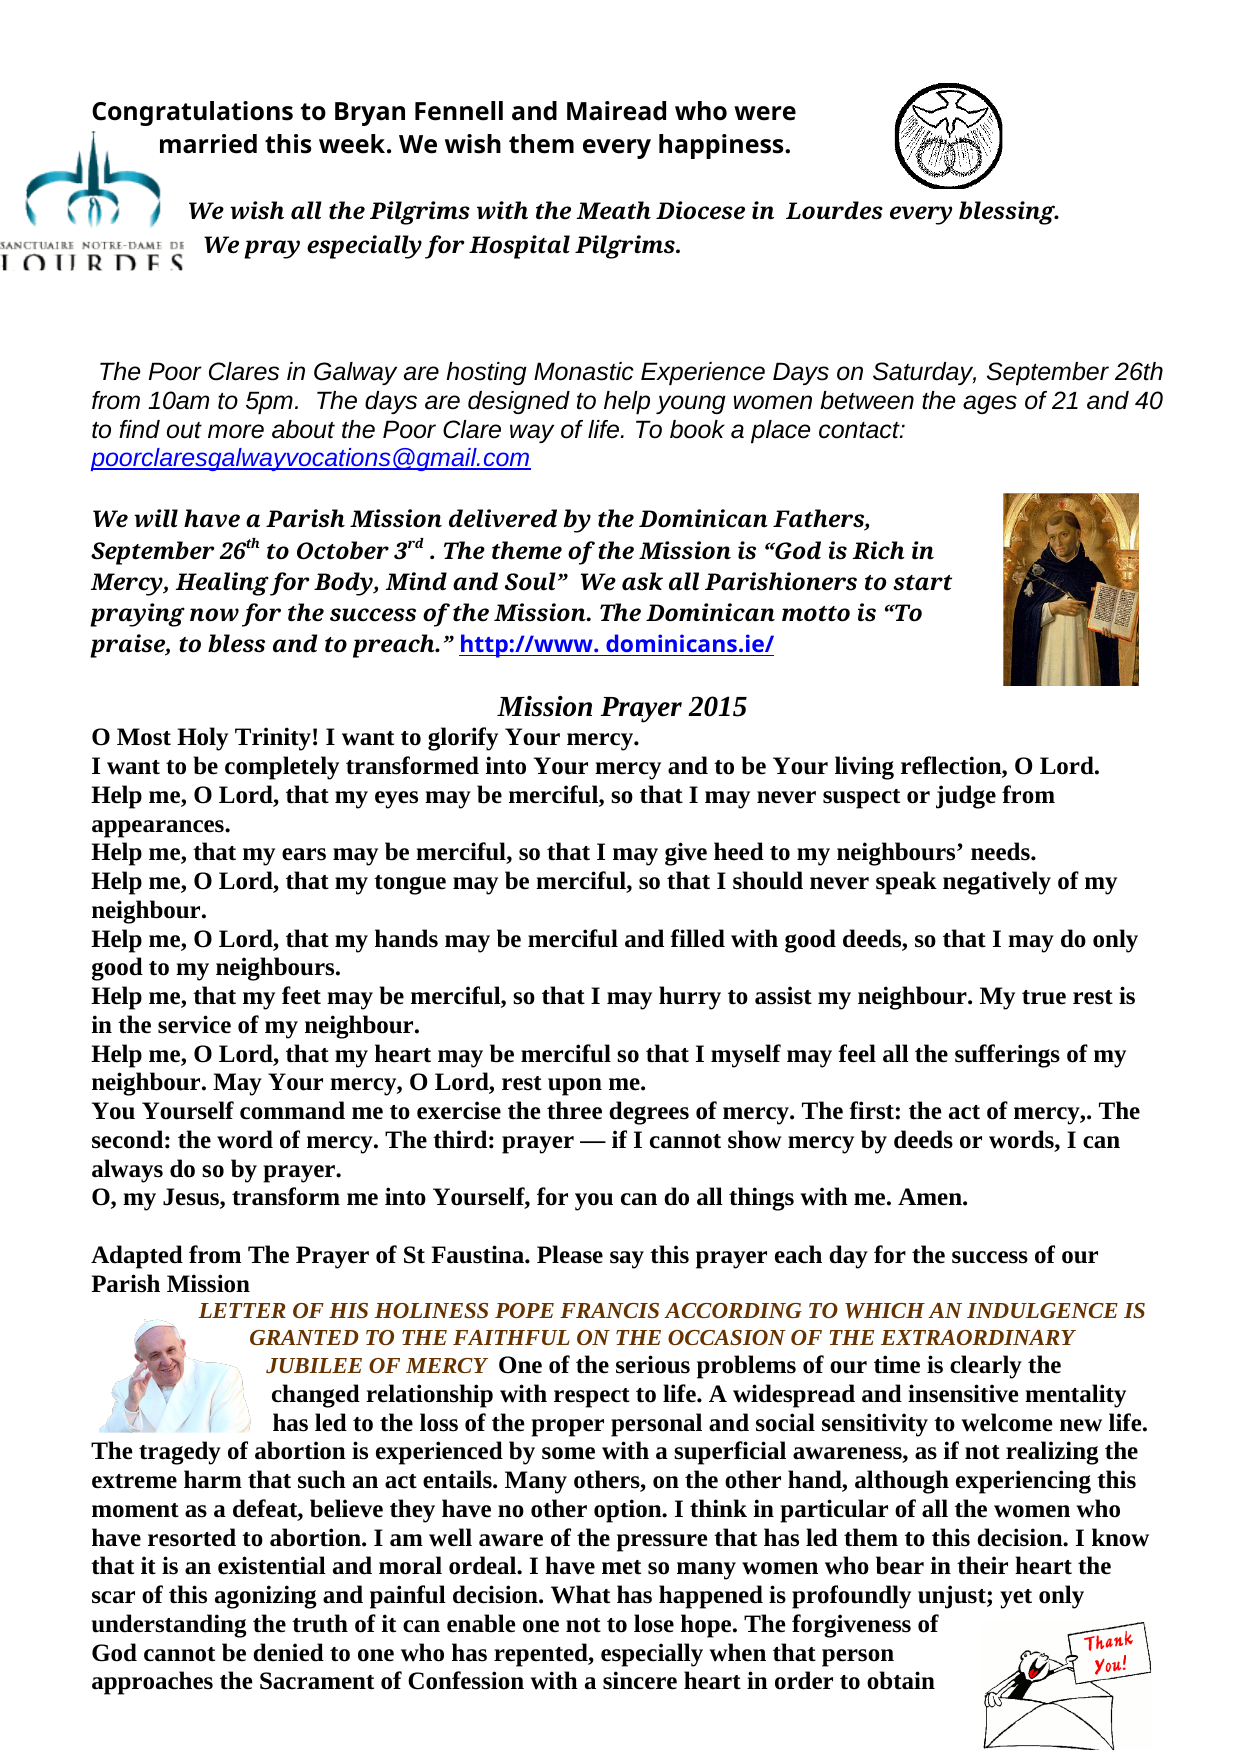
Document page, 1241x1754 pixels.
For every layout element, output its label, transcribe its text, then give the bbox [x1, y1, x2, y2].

text O, my Jesus, transform me into Yourself, for you can do all things with me. Amen. [91, 1182, 1154, 1211]
text Help me, O Lord, that my heart may be merciful so that I myself may feel all the sufferings of my neighbour. May Your mercy, O Lord, rest upon me. [91, 1039, 1154, 1096]
text Adapted from The Prayer of St Faustina. Please say this prayer each day for the success of our Parish Mission [91, 1240, 1154, 1297]
picture [894, 161, 1003, 189]
text O Most Holy Trinity! I want to glorify Your mercy. [91, 722, 1154, 751]
text We will have a Parish Mission delivered by the Dominican Fathers, September 26th to October 3rd . The theme of the Mission is “God is Rich in Mercy, Healing for Body, Mind and Soul” We ask all Parishioners to start praying now for the success of the Mission. The Dominican motto is “To praise, to bless and to preach.” http://www. dominicans.ie/ [91, 503, 1003, 660]
text We wish all the Pilgrims with the Meath Diocese in Lourdes every blessing. We pray especially for Hospital Pilgrims. [110, 195, 1090, 261]
text Mission Prayer 2015 [91, 689, 1154, 722]
text The Poor Clares in Galway are hosting Monastic Experience Days on Saturday, September 26th from 10am to 5pm. The days are designed to help young women between the ages of 21 and 40 to find out more about the Poor Clare way of life. To book a place contact: poorclaresgalwayvocations@gmail.com [91, 357, 1169, 472]
text I want to be completely transformed into Your mercy and to be Your living reflection, O Lord. [91, 751, 1154, 780]
picture [94, 1316, 254, 1433]
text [91, 1297, 1154, 1695]
picture [1003, 493, 1139, 684]
text Help me, that my ears may be merciful, so that I may give heed to my neighbours’ needs. [91, 837, 1154, 866]
text Congratulations to Bryan Fennell and Mairead who were married this week. We wish them every happiness. [91, 93, 1090, 161]
text Help me, O Lord, that my tongue may be merciful, so that I should never speak negatively of my neighbour. [91, 866, 1154, 924]
picture [982, 1622, 1152, 1750]
text You Yourself command me to exercise the three degrees of mercy. The first: the act of mercy,. The second: the word of mercy. The third: prayer — if I cannot show mercy by deeds or words, I can always do so by prayer. [91, 1096, 1154, 1182]
text Help me, O Lord, that my hands may be merciful and filled with good deeds, so that I may do only good to my neighbours. [91, 924, 1154, 981]
picture [0, 131, 184, 271]
text Help me, O Lord, that my eyes may be merciful, so that I may never suspect or judge from appearances. [91, 780, 1154, 837]
picture [894, 83, 1003, 93]
text Help me, that my feet may be merciful, so that I may hurry to assist my neighbour. My true rest is in the service of my neighbour. [91, 981, 1154, 1039]
